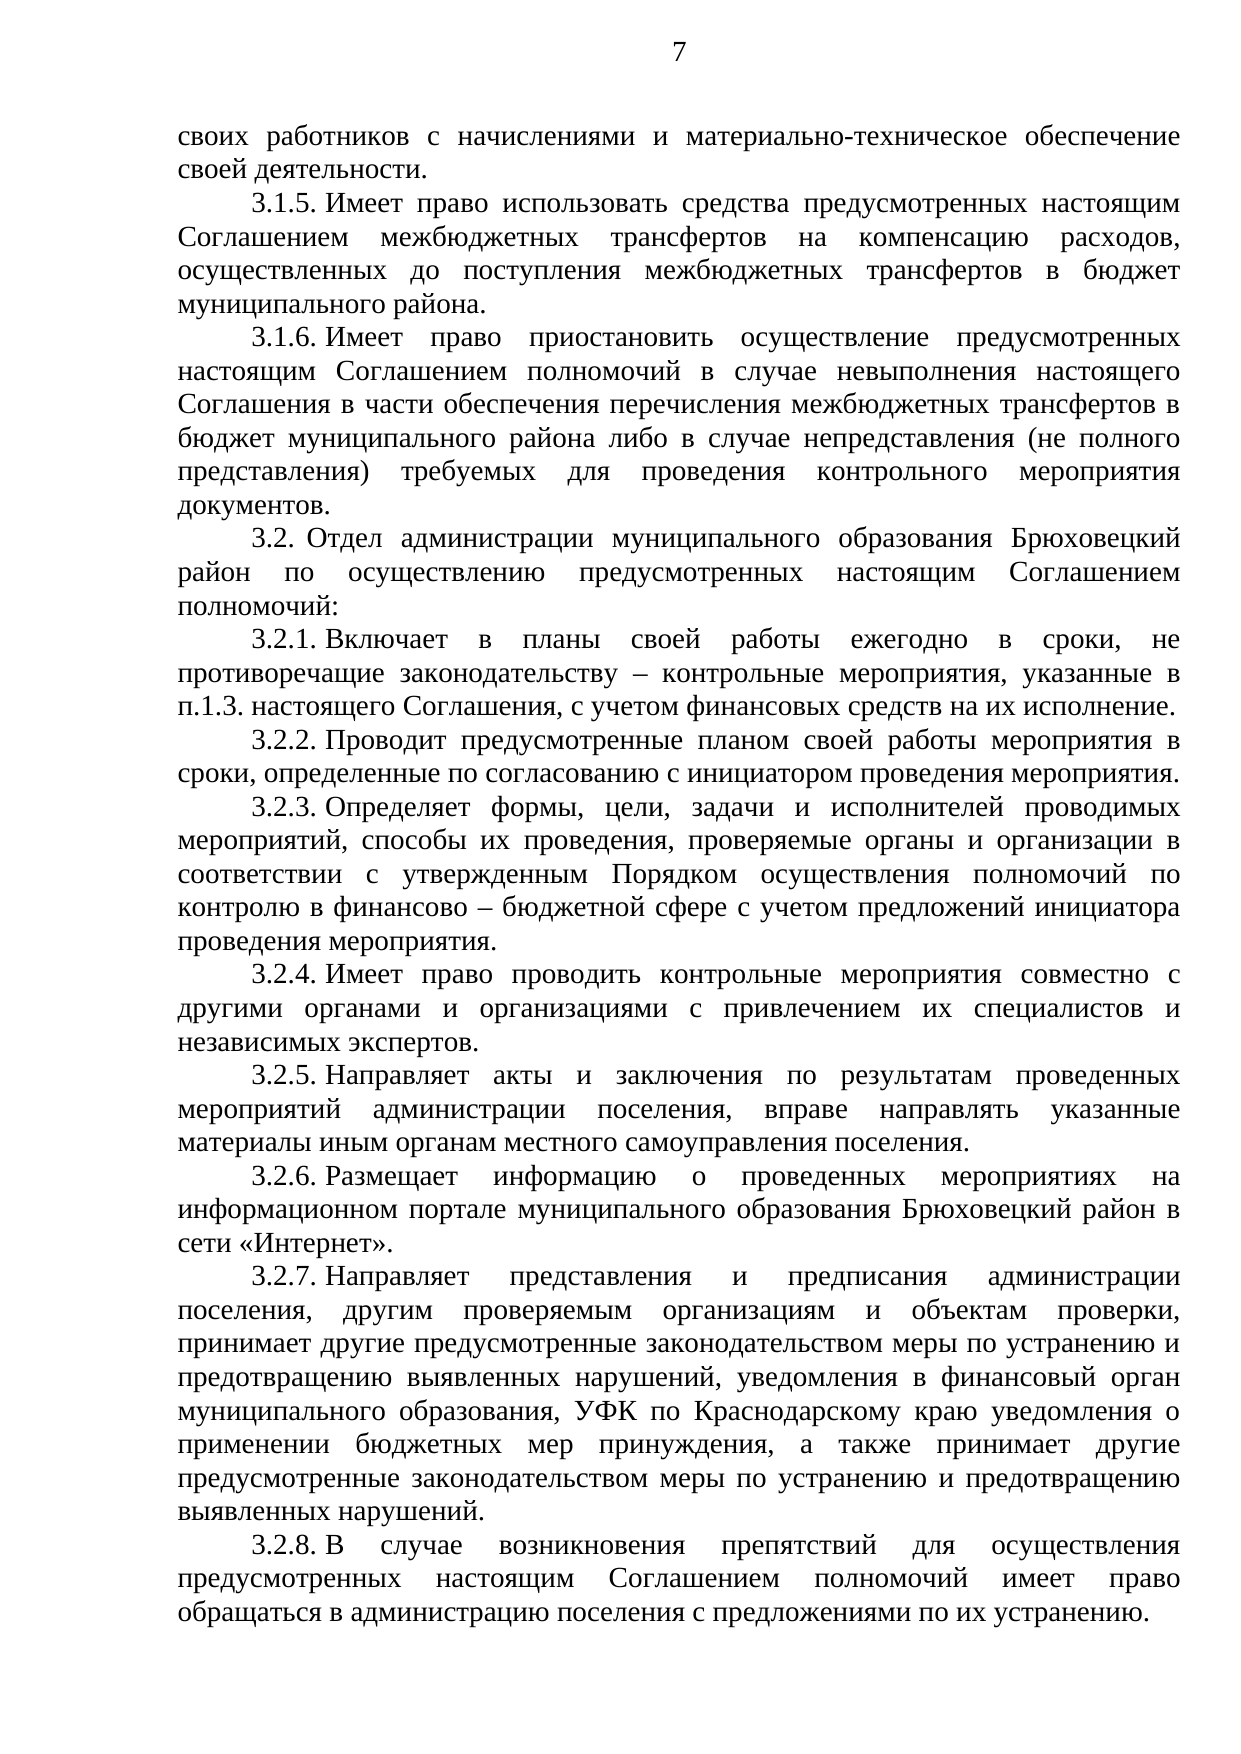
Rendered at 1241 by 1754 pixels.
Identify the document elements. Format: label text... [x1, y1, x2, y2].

list В случае возникновения препятствий для осуществления предусмотренных настоящим Соглашением полномочий имеет право обращаться в администрацию поселения с предложениями по их устранению. [177, 1527, 1181, 1627]
list Включает в планы своей работы ежегодно в сроки, не противоречащие законодательству – контрольные мероприятия, указанные в п.1.3. настоящего Соглашения, с учетом финансовых средств на их исполнение. [177, 621, 1181, 722]
list Имеет право использовать средства предусмотренных настоящим Соглашением межбюджетных трансфертов на компенсацию расходов, осуществленных до поступления межбюджетных трансфертов в бюджет муниципального района. [177, 185, 1181, 319]
list Имеет право проводить контрольные мероприятия совместно с другими органами и организациями с привлечением их специалистов и независимых экспертов. [177, 957, 1181, 1057]
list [177, 118, 1181, 185]
list Отдел администрации муниципального образования Брюховецкий район по осуществлению предусмотренных настоящим Соглашением полномочий: [177, 521, 1181, 621]
list Имеет право приостановить осуществление предусмотренных настоящим Соглашением полномочий в случае невыполнения настоящего Соглашения в части обеспечения перечисления межбюджетных трансфертов в бюджет муниципального района либо в случае непредставления (не полного представления) требуемых для проведения контрольного мероприятия документов. [177, 319, 1181, 521]
list Определяет формы, цели, задачи и исполнителей проводимых мероприятий, способы их проведения, проверяемые органы и организации в соответствии с утвержденным Порядком осуществления полномочий по контролю в финансово – бюджетной сфере с учетом предложений инициатора проведения мероприятия. [177, 789, 1181, 957]
list Проводит предусмотренные планом своей работы мероприятия в сроки, определенные по согласованию с инициатором проведения мероприятия. [177, 722, 1181, 789]
list Направляет представления и предписания администрации поселения, другим проверяемым организациям и объектам проверки, принимает другие предусмотренные законодательством меры по устранению и предотвращению выявленных нарушений, уведомления в финансовый орган муниципального образования, УФК по Краснодарскому краю уведомления о применении бюджетных мер принуждения, а также принимает другие предусмотренные законодательством меры по устранению и предотвращению выявленных нарушений. [177, 1258, 1181, 1527]
list Направляет акты и заключения по результатам проведенных мероприятий администрации поселения, вправе направлять указанные материалы иным органам местного самоуправления поселения. [177, 1057, 1181, 1158]
list Размещает информацию о проведенных мероприятиях на информационном портале муниципального образования Брюховецкий район в сети «Интернет». [177, 1158, 1181, 1258]
